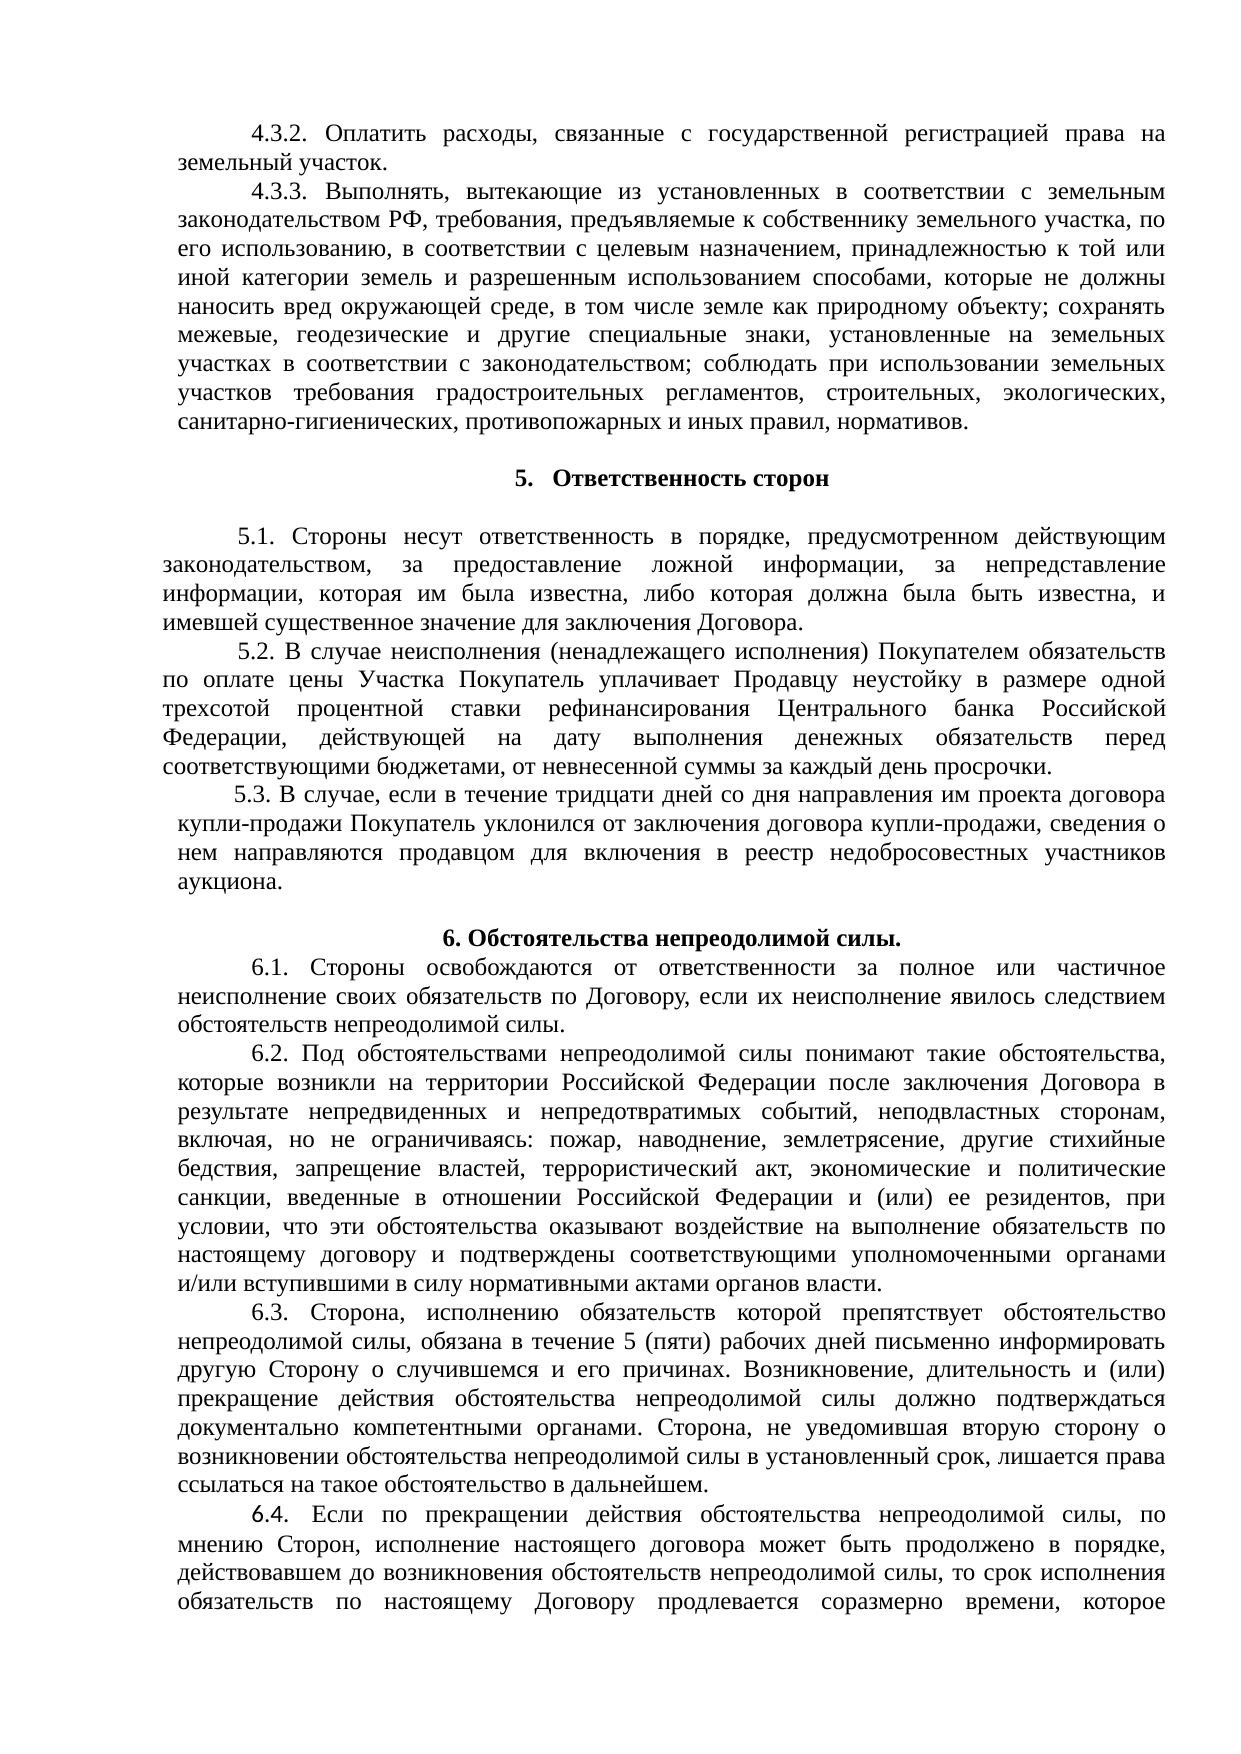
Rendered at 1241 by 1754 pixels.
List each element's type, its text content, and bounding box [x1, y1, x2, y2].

list Ответственность сторон [177, 463, 1167, 492]
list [177, 1498, 1167, 1615]
list Сторона, исполнению обязательств которой препятствует обстоятельство непреодолимой силы, обязана в течение 5 (пяти) рабочих дней письменно информировать другую Сторону о случившемся и его причинах. Возникновение, длительность и (или) прекращение действия обстоятельства непреодолимой силы должно подтверждаться документально компетентными органами. Сторона, не уведомившая вторую сторону о возникновении обстоятельства непреодолимой силы в установленный срок, лишается права ссылаться на такое обстоятельство в дальнейшем. [177, 1297, 1167, 1498]
text 6.1. Стороны освобождаются от ответственности за полное или частичное неисполнение своих обязательств по Договору, если их неисполнение явилось следствием обстоятельств непреодолимой силы. [177, 952, 1167, 1038]
list Оплатить расходы, связанные с государственной регистрацией права на земельный участок. [177, 118, 1167, 176]
text 5.2. В случае неисполнения (ненадлежащего исполнения) Покупателем обязательств по оплате цены Участка Покупатель уплачивает Продавцу неустойку в размере одной трехсотой процентной ставки рефинансирования Центрального банка Российской Федерации, действующей на дату выполнения денежных обязательств перед соответствующими бюджетами, от невнесенной суммы за каждый день просрочки. [162, 636, 1167, 779]
text 6. Обстоятельства непреодолимой силы. [177, 923, 1167, 952]
text 5.3. В случае, если в течение тридцати дней со дня направления им проекта договора купли-продажи Покупатель уклонился от заключения договора купли-продажи, сведения о нем направляются продавцом для включения в реестр недобросовестных участников аукциона. [177, 779, 1167, 894]
text 6.2. Под обстоятельствами непреодолимой силы понимают такие обстоятельства, которые возникли на территории Российской Федерации после заключения Договора в результате непредвиденных и непредотвратимых событий, неподвластных сторонам, включая, но не ограничиваясь: пожар, наводнение, землетрясение, другие стихийные бедствия, запрещение властей, террористический акт, экономические и политические санкции, введенные в отношении Российской Федерации и (или) ее резидентов, при условии, что эти обстоятельства оказывают воздействие на выполнение обязательств по настоящему договору и подтверждены соответствующими уполномоченными органами и/или вступившими в силу нормативными актами органов власти. [177, 1038, 1167, 1297]
text 5.1. Стороны несут ответственность в порядке, предусмотренном действующим законодательством, за предоставление ложной информации, за непредставление информации, которая им была известна, либо которая должна была быть известна, и имевшей существенное значение для заключения Договора. [162, 521, 1167, 636]
list Выполнять, вытекающие из установленных в соответствии с земельным законодательством РФ, требования, предъявляемые к собственнику земельного участка, по его использованию, в соответствии с целевым назначением, принадлежностью к той или иной категории земель и разрешенным использованием способами, которые не должны наносить вред окружающей среде, в том числе земле как природному объекту; сохранять межевые, геодезические и другие специальные знаки, установленные на земельных участках в соответствии с законодательством; соблюдать при использовании земельных участков требования градостроительных регламентов, строительных, экологических, санитарно-гигиенических, противопожарных и иных правил, нормативов. [177, 176, 1167, 434]
